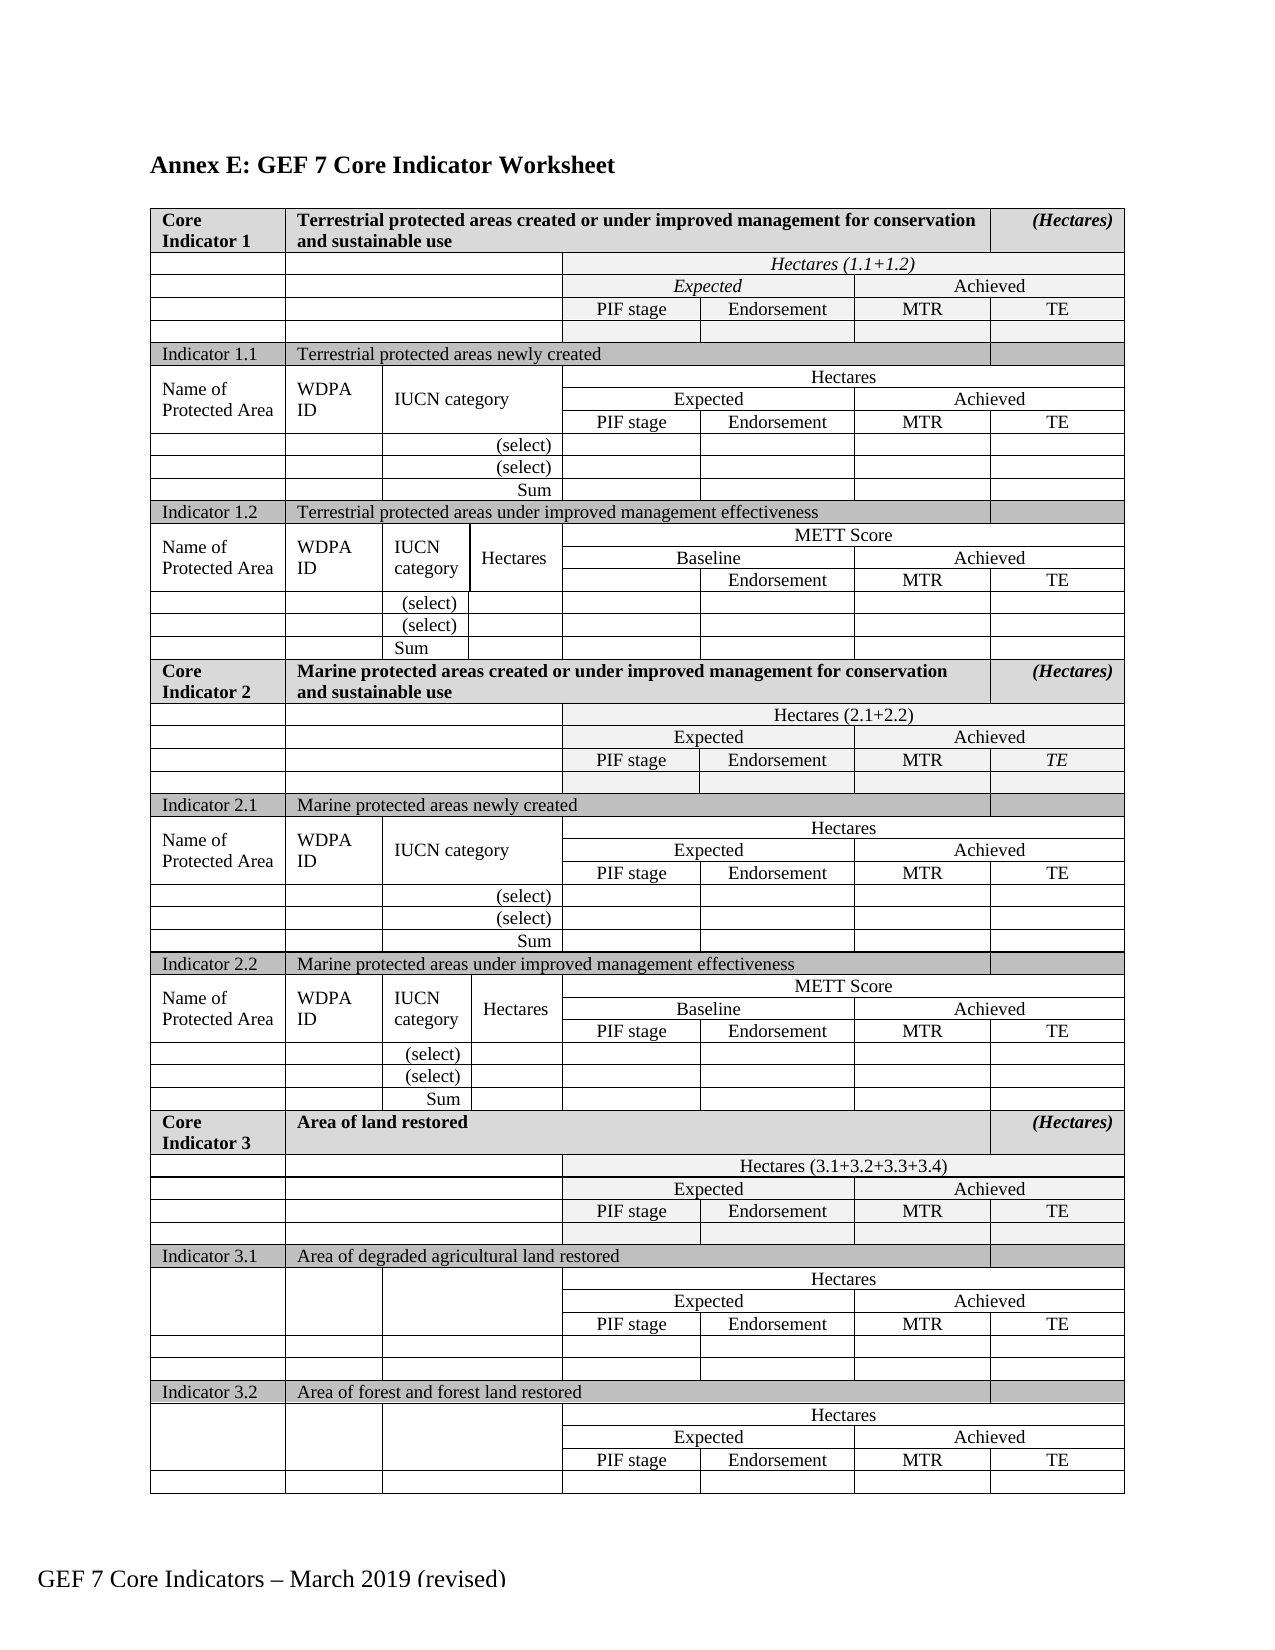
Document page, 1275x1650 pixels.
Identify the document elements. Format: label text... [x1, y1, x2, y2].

table_cell TE [991, 1020, 1124, 1042]
table_cell TE [991, 411, 1124, 432]
table_cell [991, 953, 1124, 974]
table_cell [991, 592, 1124, 613]
table_cell [991, 907, 1124, 929]
table_cell [855, 1471, 990, 1493]
table_cell Achieved [855, 998, 1124, 1019]
table_cell [991, 1336, 1124, 1357]
table_cell Achieved [855, 275, 1124, 297]
table_cell Sum [383, 479, 562, 500]
table_cell Endorsement [701, 862, 854, 883]
table_cell [286, 275, 562, 297]
table_cell [563, 930, 700, 951]
table_cell Expected [563, 726, 854, 748]
table_cell [383, 1404, 562, 1470]
table_cell [701, 434, 854, 455]
table_cell [383, 1336, 562, 1357]
table_cell TE [991, 1200, 1124, 1222]
table_cell MTR [855, 862, 990, 883]
table_cell [286, 298, 562, 319]
table_cell PIF stage [563, 298, 700, 319]
table_cell (Hectares) [991, 1111, 1124, 1154]
table_cell [151, 614, 285, 636]
table_cell [701, 456, 854, 478]
table_cell [701, 321, 854, 342]
table_cell [855, 637, 990, 658]
table_cell [991, 885, 1124, 906]
table_cell [701, 1065, 854, 1087]
table_cell [286, 434, 382, 455]
table_cell [563, 456, 700, 478]
table_cell Expected [563, 388, 854, 410]
table_cell [855, 479, 990, 500]
table_cell IUCN category [383, 366, 562, 432]
table_cell Indicator 2.2 [151, 953, 285, 974]
table_cell [151, 1358, 285, 1380]
table_cell [855, 456, 990, 478]
table_cell MTR [855, 1449, 990, 1470]
table_cell [855, 614, 990, 636]
table_cell [151, 1178, 285, 1199]
table_cell [286, 253, 562, 274]
table_cell PIF stage [563, 1020, 700, 1042]
table_cell [991, 930, 1124, 951]
table_cell Endorsement [701, 411, 854, 432]
table_cell [286, 1471, 382, 1493]
table_cell Terrestrial protected areas newly created [286, 343, 990, 365]
table_cell [286, 321, 562, 342]
table_cell [563, 614, 700, 636]
text Annex E: GEF 7 Core Indicator Worksheet [150, 150, 1125, 179]
table_cell Endorsement [701, 1313, 854, 1334]
table_cell [991, 1223, 1124, 1244]
table_cell [286, 614, 382, 636]
table_cell [151, 1155, 285, 1176]
table_cell [563, 434, 700, 455]
table_cell Achieved [855, 1290, 1124, 1312]
table_cell [286, 1200, 562, 1222]
table_cell Indicator 1.1 [151, 343, 285, 365]
table_cell Hectares [563, 1404, 1124, 1425]
table_cell [383, 885, 562, 906]
table_cell WDPA ID [286, 817, 382, 883]
table_cell [855, 885, 990, 906]
table_cell PIF stage [563, 1313, 700, 1334]
table_cell TE [991, 862, 1124, 883]
table_cell TE [991, 1313, 1124, 1334]
table_cell Marine protected areas under improved management effectiveness [286, 953, 990, 974]
table_cell Marine protected areas created or under improved management for conservation and sustainable use [286, 660, 990, 703]
table_cell [991, 479, 1124, 500]
table_cell Expected [563, 1178, 854, 1199]
table_cell [383, 1268, 562, 1334]
table_cell [472, 1065, 562, 1087]
table_cell PIF stage [563, 749, 699, 771]
table_cell [563, 1336, 700, 1357]
table_cell Expected [563, 839, 854, 861]
table_cell (Hectares) [991, 660, 1124, 703]
table_cell Name of Protected Area [151, 366, 285, 432]
table_cell [472, 1043, 562, 1064]
table_cell Indicator 3.2 [151, 1381, 285, 1402]
table_cell [701, 930, 854, 951]
table_cell Hectares [563, 366, 1124, 387]
table_header Core Indicator 1 [151, 209, 285, 252]
table_cell PIF stage [563, 1200, 700, 1222]
table_cell PIF stage [563, 862, 700, 883]
table_cell [151, 885, 285, 906]
table_cell MTR [855, 569, 990, 591]
table_cell Indicator 2.1 [151, 794, 285, 816]
table_cell [701, 1043, 854, 1064]
table_cell [701, 479, 854, 500]
table_cell [855, 930, 990, 951]
table_cell [151, 321, 285, 342]
table_cell [286, 1223, 562, 1244]
table_cell [286, 1358, 382, 1380]
table_cell [151, 1404, 285, 1470]
table_cell MTR [855, 1020, 990, 1042]
table_cell TE [991, 1449, 1124, 1470]
table_cell [701, 1223, 854, 1244]
table_cell [469, 637, 562, 658]
table_cell Endorsement [701, 569, 854, 591]
table_cell [855, 1223, 990, 1244]
table_cell [286, 1404, 382, 1470]
table_cell [151, 1471, 285, 1493]
table_cell [151, 298, 285, 319]
table_cell TE [991, 298, 1124, 319]
table_cell MTR [855, 411, 990, 432]
table_cell [991, 1088, 1124, 1109]
table_cell [469, 614, 562, 636]
table_cell [701, 614, 854, 636]
table_cell WDPA ID [286, 975, 382, 1042]
table_cell [701, 1336, 854, 1357]
table_cell Endorsement [701, 1200, 854, 1222]
table_cell [151, 772, 285, 793]
table_cell [991, 794, 1124, 816]
table_cell [563, 479, 700, 500]
table_cell [991, 321, 1124, 342]
table_cell Achieved [855, 388, 1124, 410]
table_cell Marine protected areas newly created [286, 794, 990, 816]
table_cell [383, 1065, 471, 1087]
table_cell Hectares (1.1+1.2) [563, 253, 1124, 274]
table_cell [991, 637, 1124, 658]
table_cell [383, 1043, 471, 1064]
table_cell [855, 1336, 990, 1357]
table_cell [563, 592, 700, 613]
table_cell [151, 1336, 285, 1357]
table_cell [151, 1223, 285, 1244]
table_cell [472, 1088, 562, 1109]
table_cell [563, 772, 699, 793]
table_cell [991, 1358, 1124, 1380]
table_cell [855, 592, 990, 613]
table_cell [151, 1043, 285, 1064]
table_cell Baseline [563, 547, 854, 568]
table_cell [286, 772, 562, 793]
table_cell [383, 1358, 562, 1380]
table_cell [991, 1043, 1124, 1064]
table_cell [286, 479, 382, 500]
table_cell Hectares (3.1+3.2+3.3+3.4) [563, 1155, 1124, 1176]
table_cell Endorsement [701, 1020, 854, 1042]
table_cell [563, 1088, 700, 1109]
table_cell Hectares [563, 1268, 1124, 1289]
table_cell Endorsement [700, 749, 854, 771]
table_cell Sum [383, 637, 468, 658]
table_cell [286, 1178, 562, 1199]
table_cell Endorsement [701, 1449, 854, 1470]
table_cell [286, 885, 382, 906]
table_cell IUCN category [383, 975, 471, 1042]
table_cell [701, 1088, 854, 1109]
table_cell Core Indicator 2 [151, 660, 285, 703]
table_cell [855, 1358, 990, 1380]
table_cell Expected [563, 1290, 854, 1312]
table_cell [151, 592, 285, 613]
table_cell [991, 1245, 1124, 1267]
table_cell [151, 1200, 285, 1222]
table_cell [383, 1471, 562, 1493]
table_cell [286, 1043, 382, 1064]
table_cell [286, 1155, 562, 1176]
table_cell [991, 434, 1124, 455]
table_cell [563, 1043, 700, 1064]
table_cell [151, 479, 285, 500]
table_cell [151, 434, 285, 455]
table_cell [286, 1088, 382, 1109]
table_cell Achieved [855, 1426, 1124, 1448]
table_cell [286, 726, 562, 748]
table_cell Hectares [472, 975, 562, 1042]
table_cell Area of land restored [286, 1111, 990, 1154]
table_cell [151, 907, 285, 929]
table_cell Name of Protected Area [151, 524, 285, 591]
table_cell MTR [855, 1200, 990, 1222]
table_cell [286, 456, 382, 478]
table_cell PIF stage [563, 411, 700, 432]
table_cell Indicator 1.2 [151, 501, 285, 523]
table_cell Achieved [855, 839, 1124, 861]
table_cell [855, 1065, 990, 1087]
table_header (Hectares) [991, 209, 1124, 252]
table_cell [855, 321, 990, 342]
table_cell PIF stage [563, 1449, 700, 1470]
table_cell Area of degraded agricultural land restored [286, 1245, 990, 1267]
table_cell Indicator 3.1 [151, 1245, 285, 1267]
table_cell Hectares (2.1+2.2) [563, 704, 1124, 725]
table_cell [991, 1381, 1124, 1402]
table_cell [151, 1088, 285, 1109]
table_cell WDPA ID [286, 524, 382, 591]
table_cell Achieved [855, 726, 1124, 748]
table_cell [286, 930, 382, 951]
table_cell Name of Protected Area [151, 975, 285, 1042]
table_cell [855, 434, 990, 455]
table_cell [383, 592, 468, 613]
table_cell [383, 907, 562, 929]
table_cell [700, 772, 854, 793]
table_cell IUCN category [383, 817, 562, 883]
table_cell [151, 1065, 285, 1087]
table_cell [286, 637, 382, 658]
table_cell [151, 637, 285, 658]
table_cell [563, 1223, 700, 1244]
table_cell Name of Protected Area [151, 817, 285, 883]
table_cell MTR [855, 298, 990, 319]
table_cell [286, 749, 562, 771]
table_cell Core Indicator 3 [151, 1111, 285, 1154]
table_cell [563, 1471, 700, 1493]
table_cell [991, 456, 1124, 478]
table_cell Terrestrial protected areas under improved management effectiveness [286, 501, 990, 523]
table_cell MTR [855, 1313, 990, 1334]
table_cell [151, 726, 285, 748]
table_cell [701, 1358, 854, 1380]
table_cell [855, 1043, 990, 1064]
table_cell [563, 1065, 700, 1087]
table_cell WDPA ID [286, 366, 382, 432]
table_cell [286, 1336, 382, 1357]
table_cell Endorsement [701, 298, 854, 319]
table_cell [701, 592, 854, 613]
table_cell [563, 907, 700, 929]
table_cell TE [991, 749, 1124, 771]
table_cell [563, 1358, 700, 1380]
table_cell [991, 772, 1124, 793]
table_cell Baseline [563, 998, 854, 1019]
table_cell [286, 592, 382, 613]
table_cell Sum [383, 930, 562, 951]
table_cell [701, 637, 854, 658]
table_cell [469, 592, 562, 613]
table_cell [563, 885, 700, 906]
table_cell Expected [563, 1426, 854, 1448]
table_cell [563, 321, 700, 342]
table_cell [383, 614, 468, 636]
table_cell [383, 434, 562, 455]
table_cell Hectares [471, 524, 562, 591]
table_cell [151, 930, 285, 951]
table_cell Expected [563, 275, 854, 297]
table_cell METT Score [563, 975, 1124, 997]
table_cell [991, 343, 1124, 365]
table_cell [151, 704, 285, 725]
table_cell [855, 772, 990, 793]
table_cell [286, 704, 562, 725]
table_cell [286, 1065, 382, 1087]
table_cell [991, 1065, 1124, 1087]
table_cell [701, 1471, 854, 1493]
table_cell [151, 253, 285, 274]
table_cell [286, 907, 382, 929]
table_cell [991, 614, 1124, 636]
table_cell Area of forest and forest land restored [286, 1381, 990, 1402]
table_cell [563, 569, 700, 591]
table_cell IUCN category [383, 524, 469, 591]
table_cell [855, 1088, 990, 1109]
table_cell [383, 456, 562, 478]
table_cell [701, 907, 854, 929]
table_header Terrestrial protected areas created or under improved management for conservation and sustainable use [286, 209, 990, 252]
table_cell [151, 456, 285, 478]
table_cell MTR [855, 749, 990, 771]
table_cell [151, 1268, 285, 1334]
table_cell Achieved [855, 1178, 1124, 1199]
table_cell [991, 501, 1124, 523]
table_cell TE [991, 569, 1124, 591]
table_cell [151, 275, 285, 297]
table_cell Achieved [855, 547, 1124, 568]
table_cell [151, 749, 285, 771]
table_cell [563, 637, 700, 658]
table_cell [286, 1268, 382, 1334]
table_cell [991, 1471, 1124, 1493]
table_cell [855, 907, 990, 929]
table_cell METT Score [563, 524, 1124, 546]
table_cell Sum [383, 1088, 471, 1109]
table_cell Hectares [563, 817, 1124, 838]
table_cell [701, 885, 854, 906]
